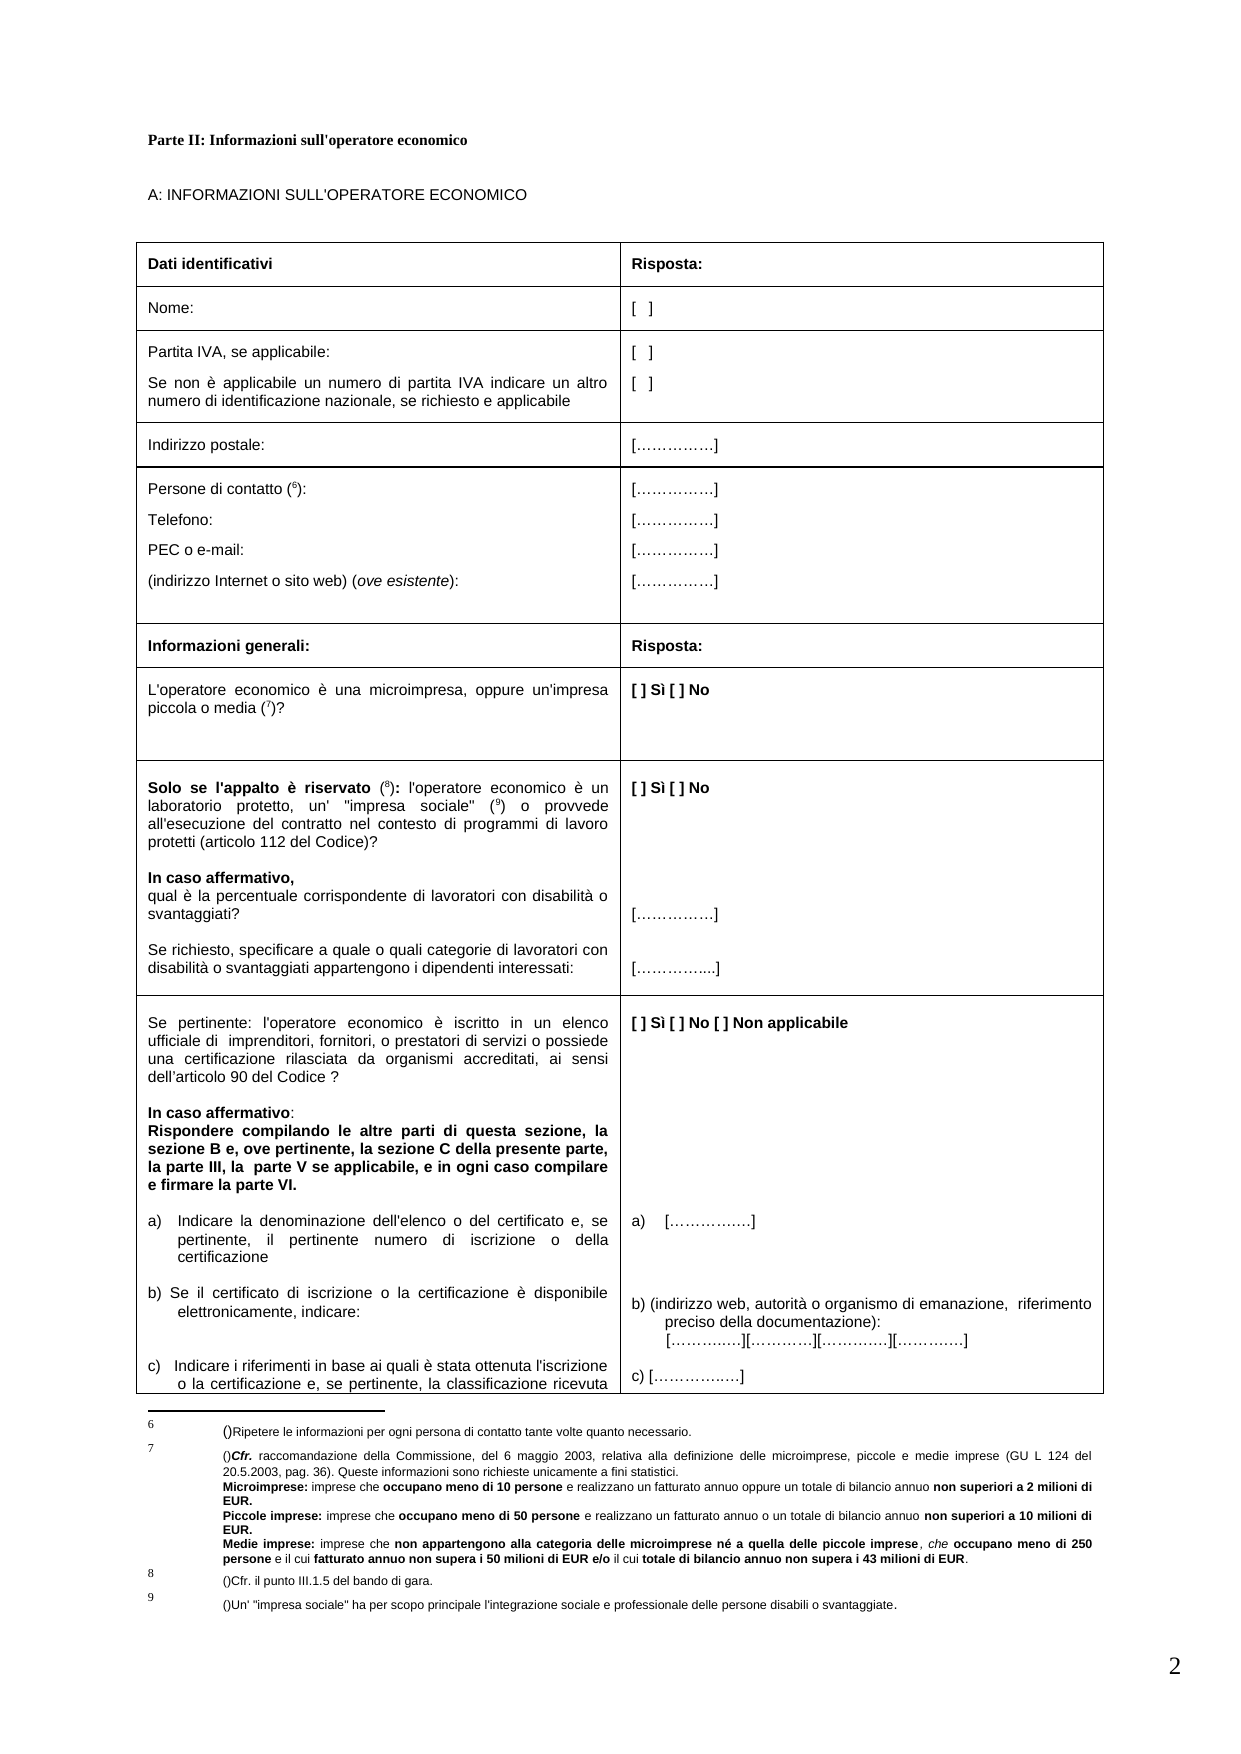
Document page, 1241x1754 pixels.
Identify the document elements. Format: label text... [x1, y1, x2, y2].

table_cell [ ] Sì [ ] No [……………] […………....] [621, 761, 1103, 995]
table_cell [621, 996, 1103, 1392]
table_cell [……………] [621, 423, 1103, 466]
table_header Dati identificativi [137, 243, 620, 286]
table_cell L'operatore economico è una microimpresa, oppure un'impresa piccola o media ()? [137, 668, 620, 759]
title Parte II: Informazioni sull'operatore economico [148, 131, 1093, 148]
table_cell Solo se l'appalto è riservato (): l'operatore economico è un laboratorio protetto, un' "impresa sociale" () o provvede all'esecuzione del contratto nel contesto di programmi di lavoro protetti (articolo 112 del Codice)? In caso affermativo, qual è la percentuale corrispondente di lavoratori con disabilità o svantaggiati? Se richiesto, specificare a quale o quali categorie di lavoratori con disabilità o svantaggiati appartengono i dipendenti interessati: [137, 761, 620, 995]
table_cell Nome: [137, 287, 620, 330]
table_cell [ ] [ ] [621, 331, 1103, 422]
table_cell Partita IVA, se applicabile: Se non è applicabile un numero di partita IVA indicare un altro numero di identificazione nazionale, se richiesto e applicabile [137, 331, 620, 422]
table_cell Persone di contatto (): Telefono: PEC o e-mail: (indirizzo Internet o sito web) (ove esistente): [137, 468, 620, 623]
title A: Informazioni sull'operatore economico [148, 186, 1093, 204]
table_cell Indirizzo postale: [137, 423, 620, 466]
table_cell [ ] [621, 287, 1103, 330]
table_cell Informazioni generali: [137, 624, 620, 667]
table_cell Risposta: [621, 624, 1103, 667]
table_cell [……………] [……………] [……………] [……………] [621, 468, 1103, 623]
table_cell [137, 996, 620, 1392]
table_header Risposta: [621, 243, 1103, 286]
table_cell [ ] Sì [ ] No [621, 668, 1103, 759]
